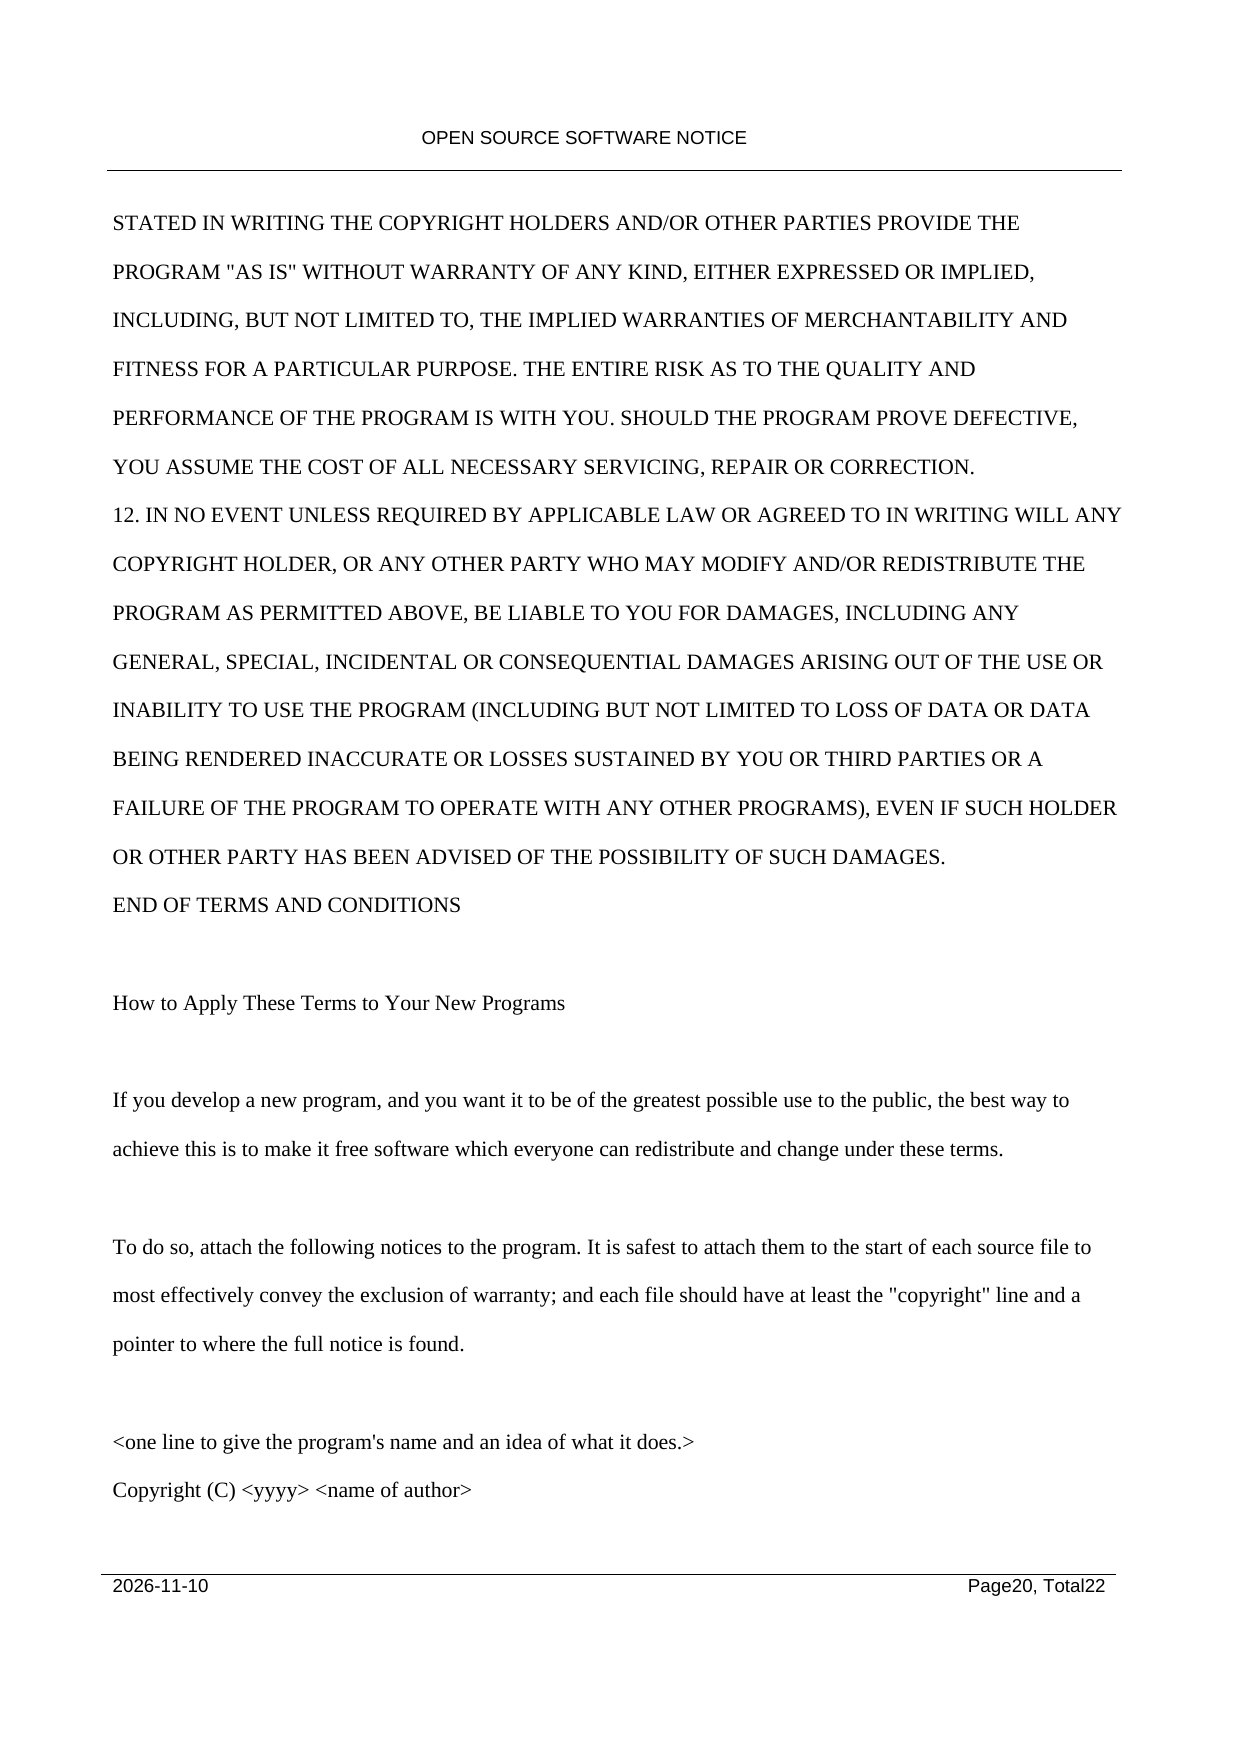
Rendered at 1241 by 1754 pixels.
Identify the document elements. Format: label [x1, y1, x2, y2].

text [112, 206, 1128, 1506]
